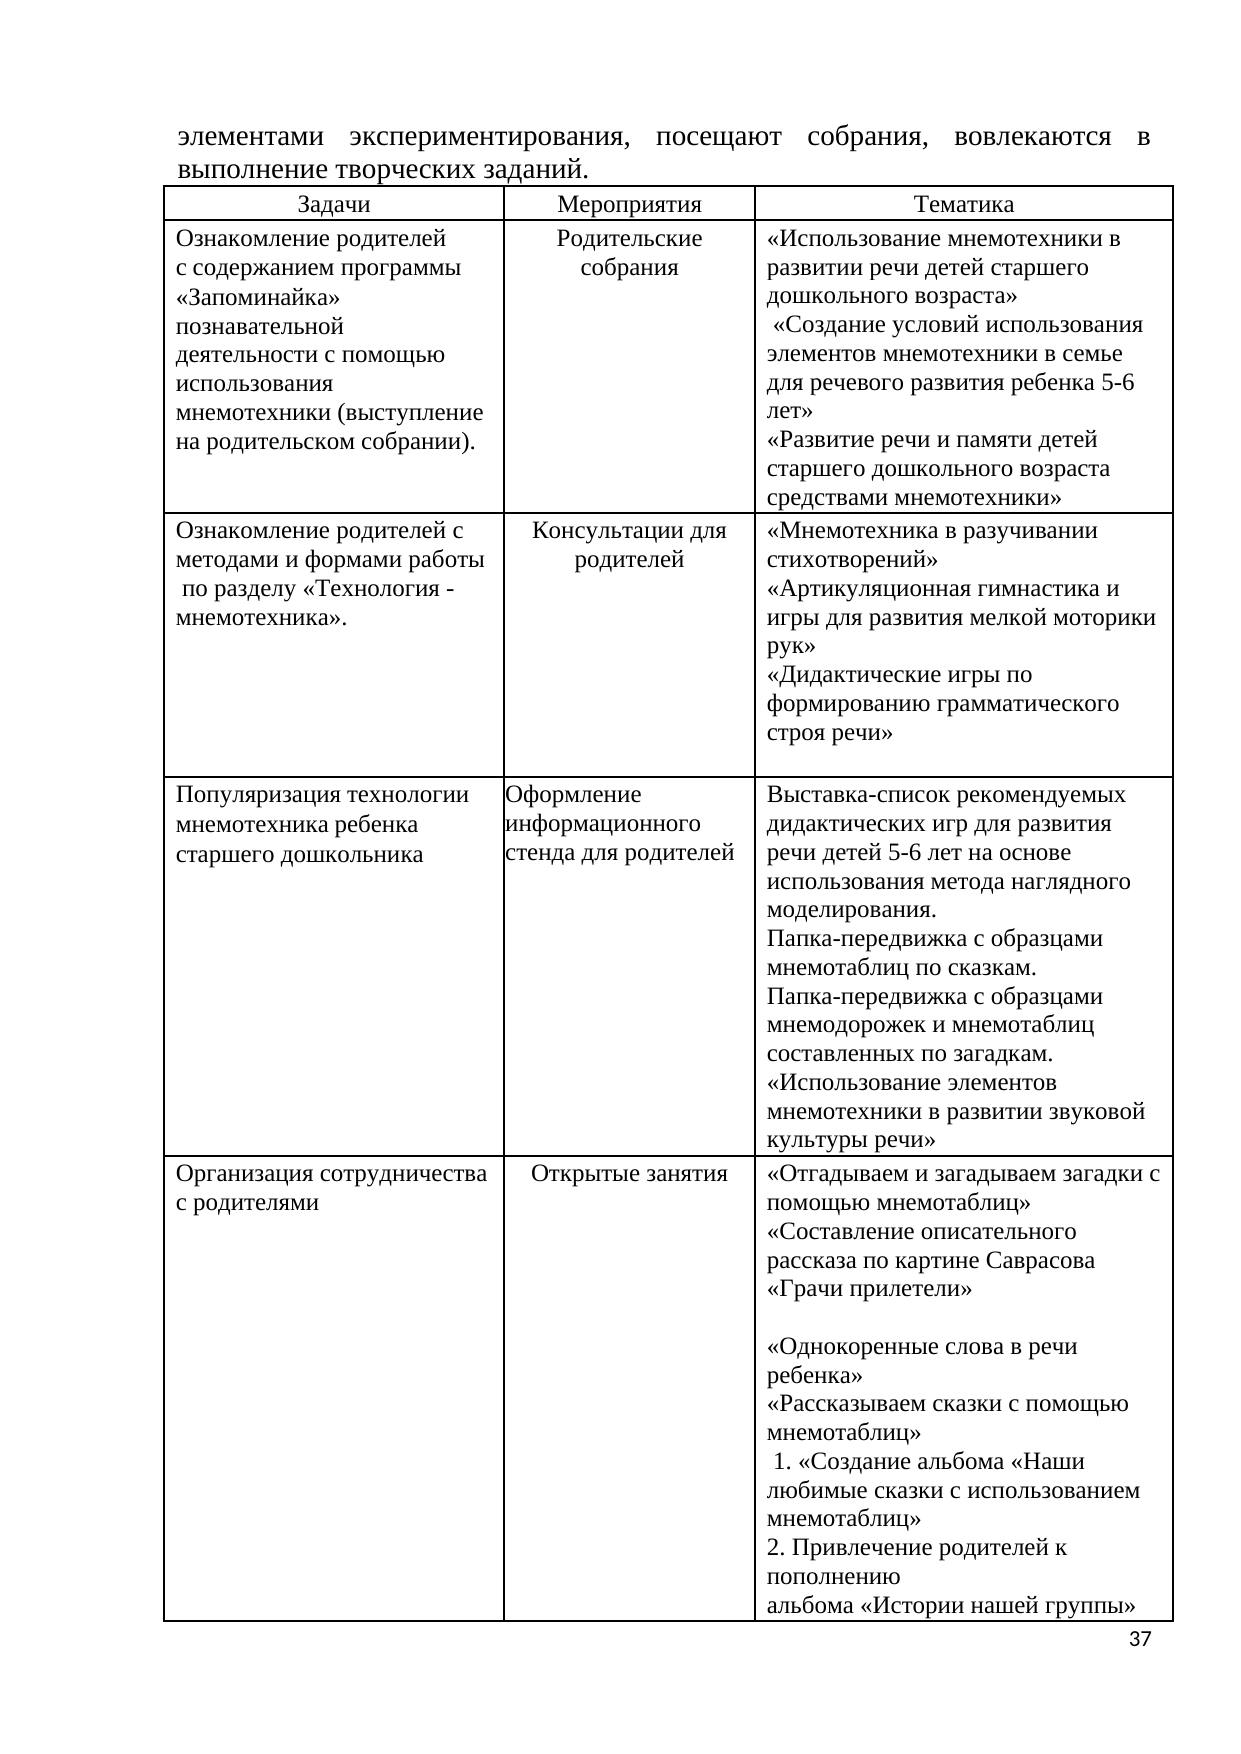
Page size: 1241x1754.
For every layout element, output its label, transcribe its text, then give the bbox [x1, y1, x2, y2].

table_cell «Использование мнемотехники в развитии речи детей старшего дошкольного возраста» «Создание условий использования элементов мнемотехники в семье для речевого развития ребенка 5-6 лет» «Развитие речи и памяти детей старшего дошкольного возраста средствами мнемотехники» [756, 221, 1172, 512]
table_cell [756, 1157, 1172, 1620]
table_cell Ознакомление родителей с содержанием программы «Запоминайка» познавательной деятельности с помощью использования мнемотехники (выступление на родительском собрании). [165, 221, 503, 512]
table_header Задачи [165, 187, 503, 219]
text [177, 118, 1152, 185]
table_cell Выставка-список рекомендуемых дидактических игр для развития речи детей 5-6 лет на основе использования метода наглядного моделирования. Папка-передвижка с образцами мнемотаблиц по сказкам. Папка-передвижка с образцами мнемодорожек и мнемотаблиц составленных по загадкам. «Использование элементов мнемотехники в развитии звуковой культуры речи» [756, 778, 1172, 1155]
table_header Мероприятия [505, 187, 754, 219]
table_cell Родительские собрания [505, 221, 754, 512]
table_cell Популяризация технологии мнемотехника ребенка старшего дошкольника [165, 778, 503, 1155]
table_cell Открытые занятия [505, 1157, 754, 1620]
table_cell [165, 1157, 503, 1620]
table_header Тематика [756, 187, 1172, 219]
table_cell Ознакомление родителей с методами и формами работы по разделу «Технология -мнемотехника». [165, 514, 503, 776]
table_cell Консультации для родителей [505, 514, 754, 776]
table_cell Оформление информационного стенда для родителей [505, 778, 754, 1155]
table_cell «Мнемотехника в разучивании стихотворений» «Артикуляционная гимнастика и игры для развития мелкой моторики рук» «Дидактические игры по формированию грамматического строя речи» [756, 514, 1172, 776]
